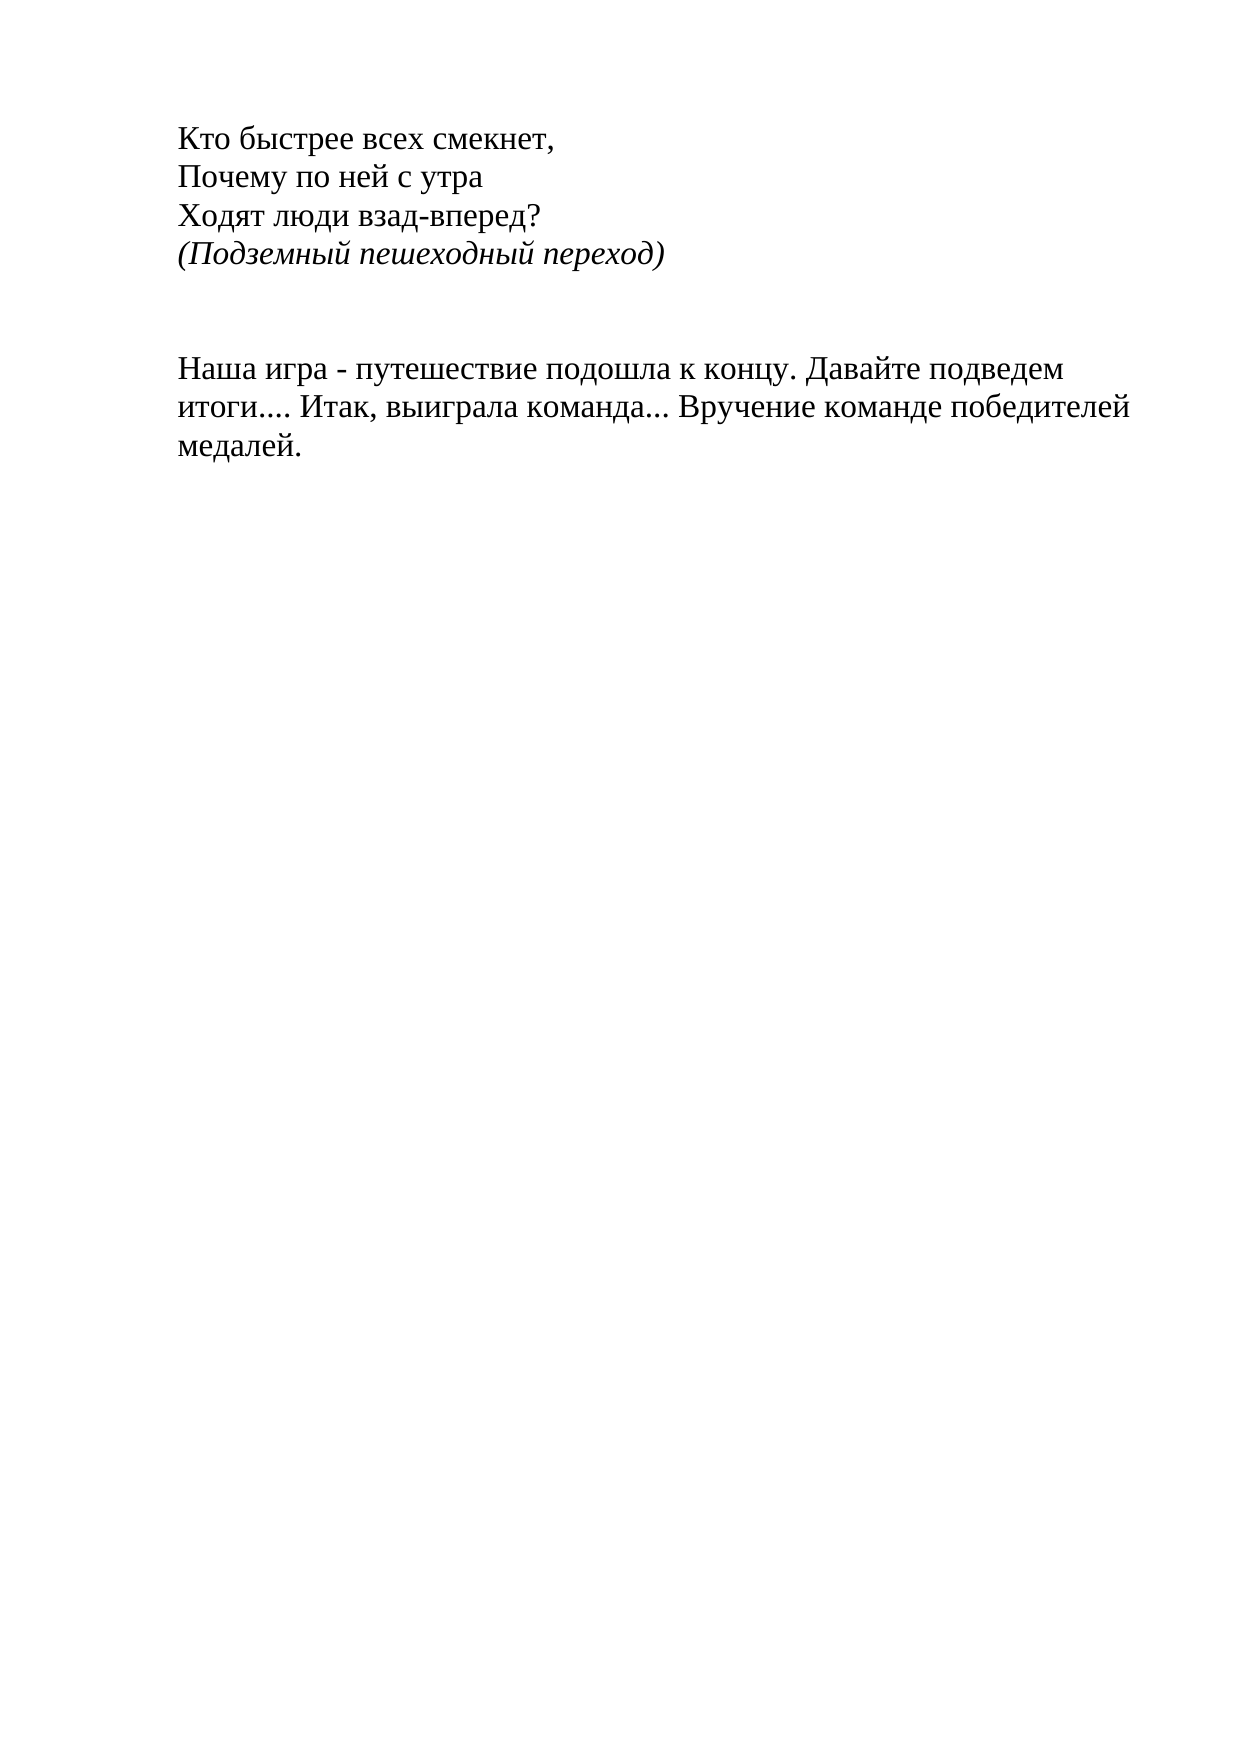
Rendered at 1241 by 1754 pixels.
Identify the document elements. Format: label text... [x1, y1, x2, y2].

text Почему по ней с утра [177, 156, 1152, 195]
text Кто быстрее всех смекнет, [177, 118, 1152, 156]
text Ходят люди взад-вперед? [177, 195, 1152, 233]
text (Подземный пешеходный переход) [177, 233, 1152, 271]
text Наша игра - путешествие подошла к концу. Давайте подведем итоги.... Итак, выиграла команда... Вручение команде победителей медалей. [177, 348, 1152, 463]
